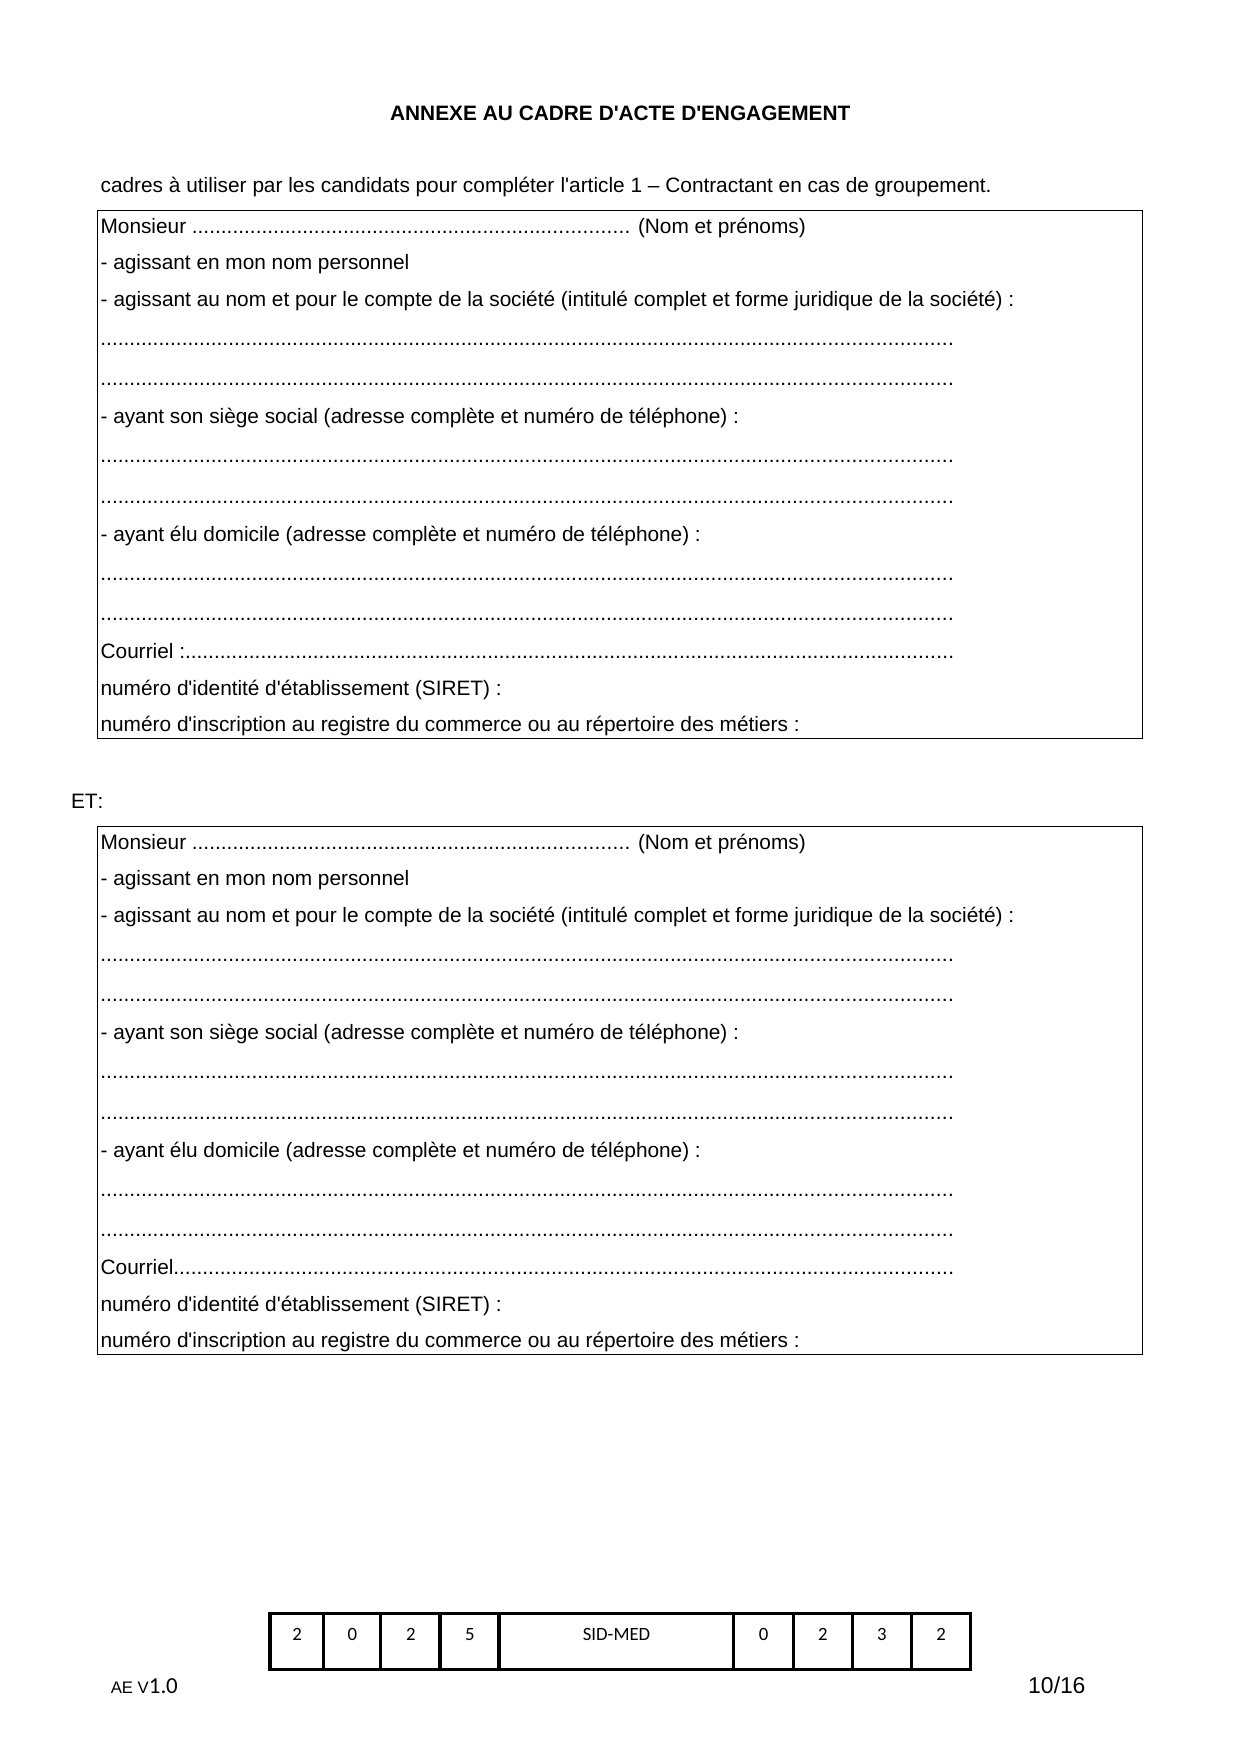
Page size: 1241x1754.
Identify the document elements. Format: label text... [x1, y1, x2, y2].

text - agissant en mon nom personnel [98, 862, 1142, 890]
text - agissant au nom et pour le compte de la société (intitulé complet et forme juridique de la société) : [98, 283, 1142, 310]
text numéro d'identité d'établissement (SIRET) : [98, 1288, 1142, 1315]
text Courriel [98, 1251, 1142, 1279]
text - ayant son siège social (adresse complète et numéro de téléphone) : [98, 1016, 1142, 1044]
text ANNEXE AU CADRE D'ACTE D'ENGAGEMENT [100, 100, 1140, 124]
text Monsieur (Nom et prénoms) [98, 211, 1142, 237]
text - ayant son siège social (adresse complète et numéro de téléphone) : [98, 400, 1142, 428]
text numéro d'inscription au registre du commerce ou au répertoire des métiers : [98, 1324, 1142, 1354]
text numéro d'inscription au registre du commerce ou au répertoire des métiers : [98, 708, 1142, 738]
text - agissant en mon nom personnel [98, 246, 1142, 274]
text Courriel : [98, 635, 1142, 663]
text - agissant au nom et pour le compte de la société (intitulé complet et forme juridique de la société) : [98, 899, 1142, 926]
text cadres à utiliser par les candidats pour compléter l'article 1 – Contractant en cas de groupement. [100, 173, 1140, 197]
text Monsieur (Nom et prénoms) [98, 827, 1142, 853]
text - ayant élu domicile (adresse complète et numéro de téléphone) : [98, 518, 1142, 545]
text - ayant élu domicile (adresse complète et numéro de téléphone) : [98, 1134, 1142, 1161]
text numéro d'identité d'établissement (SIRET) : [98, 672, 1142, 699]
text et: [71, 789, 1140, 813]
